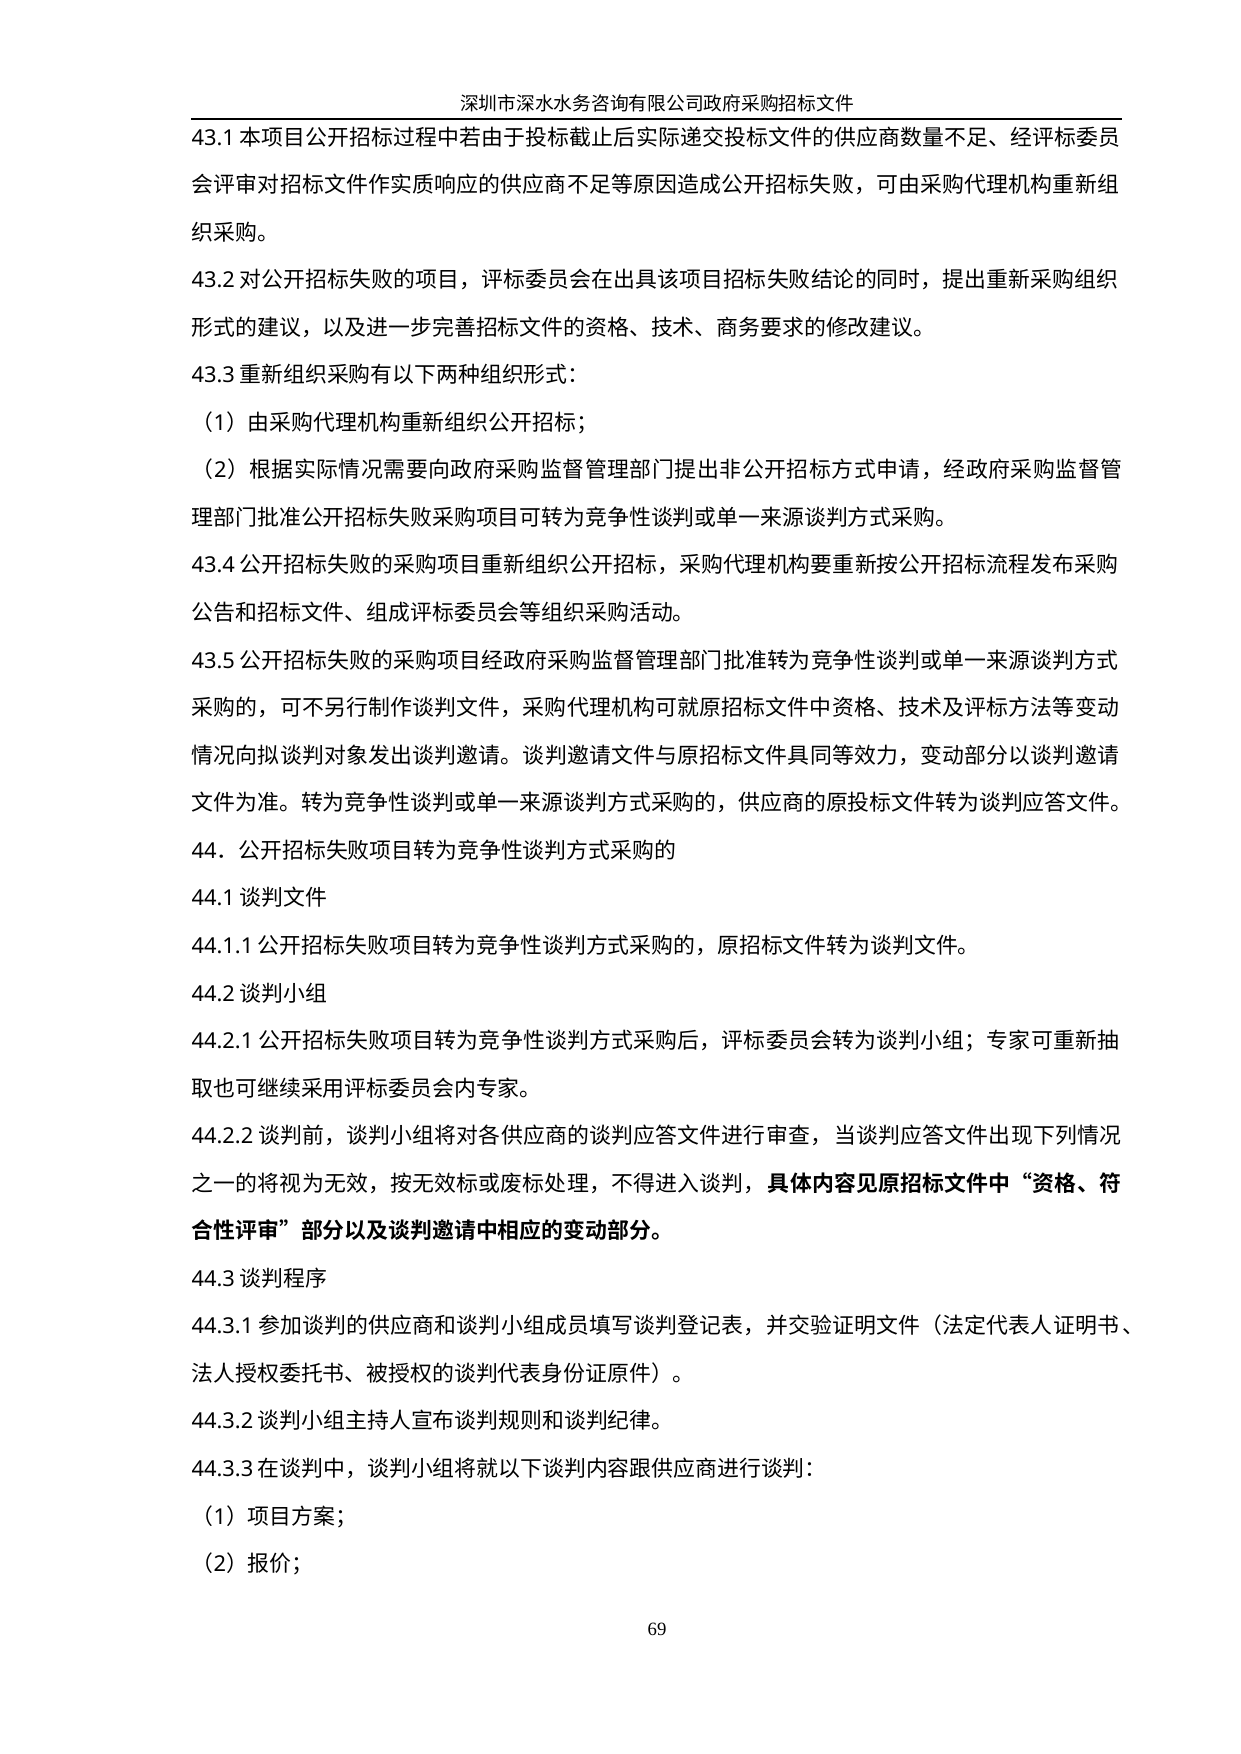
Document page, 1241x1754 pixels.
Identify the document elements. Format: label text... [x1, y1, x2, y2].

text 44．公开招标失败项目转为竞争性谈判方式采购的 [191, 833, 1122, 864]
text 44.3.2谈判小组主持人宣布谈判规则和谈判纪律。 [191, 1403, 1122, 1435]
text （2）根据实际情况需要向政府采购监督管理部门提出非公开招标方式申请，经政府采购监督管理部门批准公开招标失败采购项目可转为竞争性谈判或单一来源谈判方式采购。 [191, 452, 1122, 532]
text 43.4公开招标失败的采购项目重新组织公开招标，采购代理机构要重新按公开招标流程发布采购公告和招标文件、组成评标委员会等组织采购活动。 [191, 547, 1122, 627]
text 44.3谈判程序 [191, 1261, 1122, 1293]
text （1）由采购代理机构重新组织公开招标； [191, 405, 1122, 437]
text 43.2对公开招标失败的项目，评标委员会在出具该项目招标失败结论的同时，提出重新采购组织形式的建议，以及进一步完善招标文件的资格、技术、商务要求的修改建议。 [191, 262, 1122, 341]
text 44.2.2谈判前，谈判小组将对各供应商的谈判应答文件进行审查，当谈判应答文件出现下列情况之一的将视为无效，按无效标或废标处理，不得进入谈判，具体内容见原招标文件中“资格、符合性评审”部分以及谈判邀请中相应的变动部分。 [191, 1118, 1122, 1245]
text 44.2.1公开招标失败项目转为竞争性谈判方式采购后，评标委员会转为谈判小组；专家可重新抽取也可继续采用评标委员会内专家。 [191, 1023, 1122, 1102]
text 43.1本项目公开招标过程中若由于投标截止后实际递交投标文件的供应商数量不足、经评标委员会评审对招标文件作实质响应的供应商不足等原因造成公开招标失败，可由采购代理机构重新组织采购。 [191, 120, 1122, 246]
text 44.3.3在谈判中，谈判小组将就以下谈判内容跟供应商进行谈判： [191, 1451, 1122, 1483]
text （1）项目方案； [191, 1499, 1122, 1531]
text 43.3重新组织采购有以下两种组织形式： [191, 357, 1122, 389]
text 43.5公开招标失败的采购项目经政府采购监督管理部门批准转为竞争性谈判或单一来源谈判方式采购的，可不另行制作谈判文件，采购代理机构可就原招标文件中资格、技术及评标方法等变动情况向拟谈判对象发出谈判邀请。谈判邀请文件与原招标文件具同等效力，变动部分以谈判邀请文件为准。转为竞争性谈判或单一来源谈判方式采购的，供应商的原投标文件转为谈判应答文件。 [191, 643, 1122, 817]
text （2）报价； [191, 1546, 1122, 1578]
text 44.1.1公开招标失败项目转为竞争性谈判方式采购的，原招标文件转为谈判文件。 [191, 928, 1122, 960]
text 44.1谈判文件 [191, 880, 1122, 912]
text 44.3.1参加谈判的供应商和谈判小组成员填写谈判登记表，并交验证明文件（法定代表人证明书、法人授权委托书、被授权的谈判代表身份证原件）。 [191, 1308, 1122, 1388]
text 44.2谈判小组 [191, 976, 1122, 1007]
